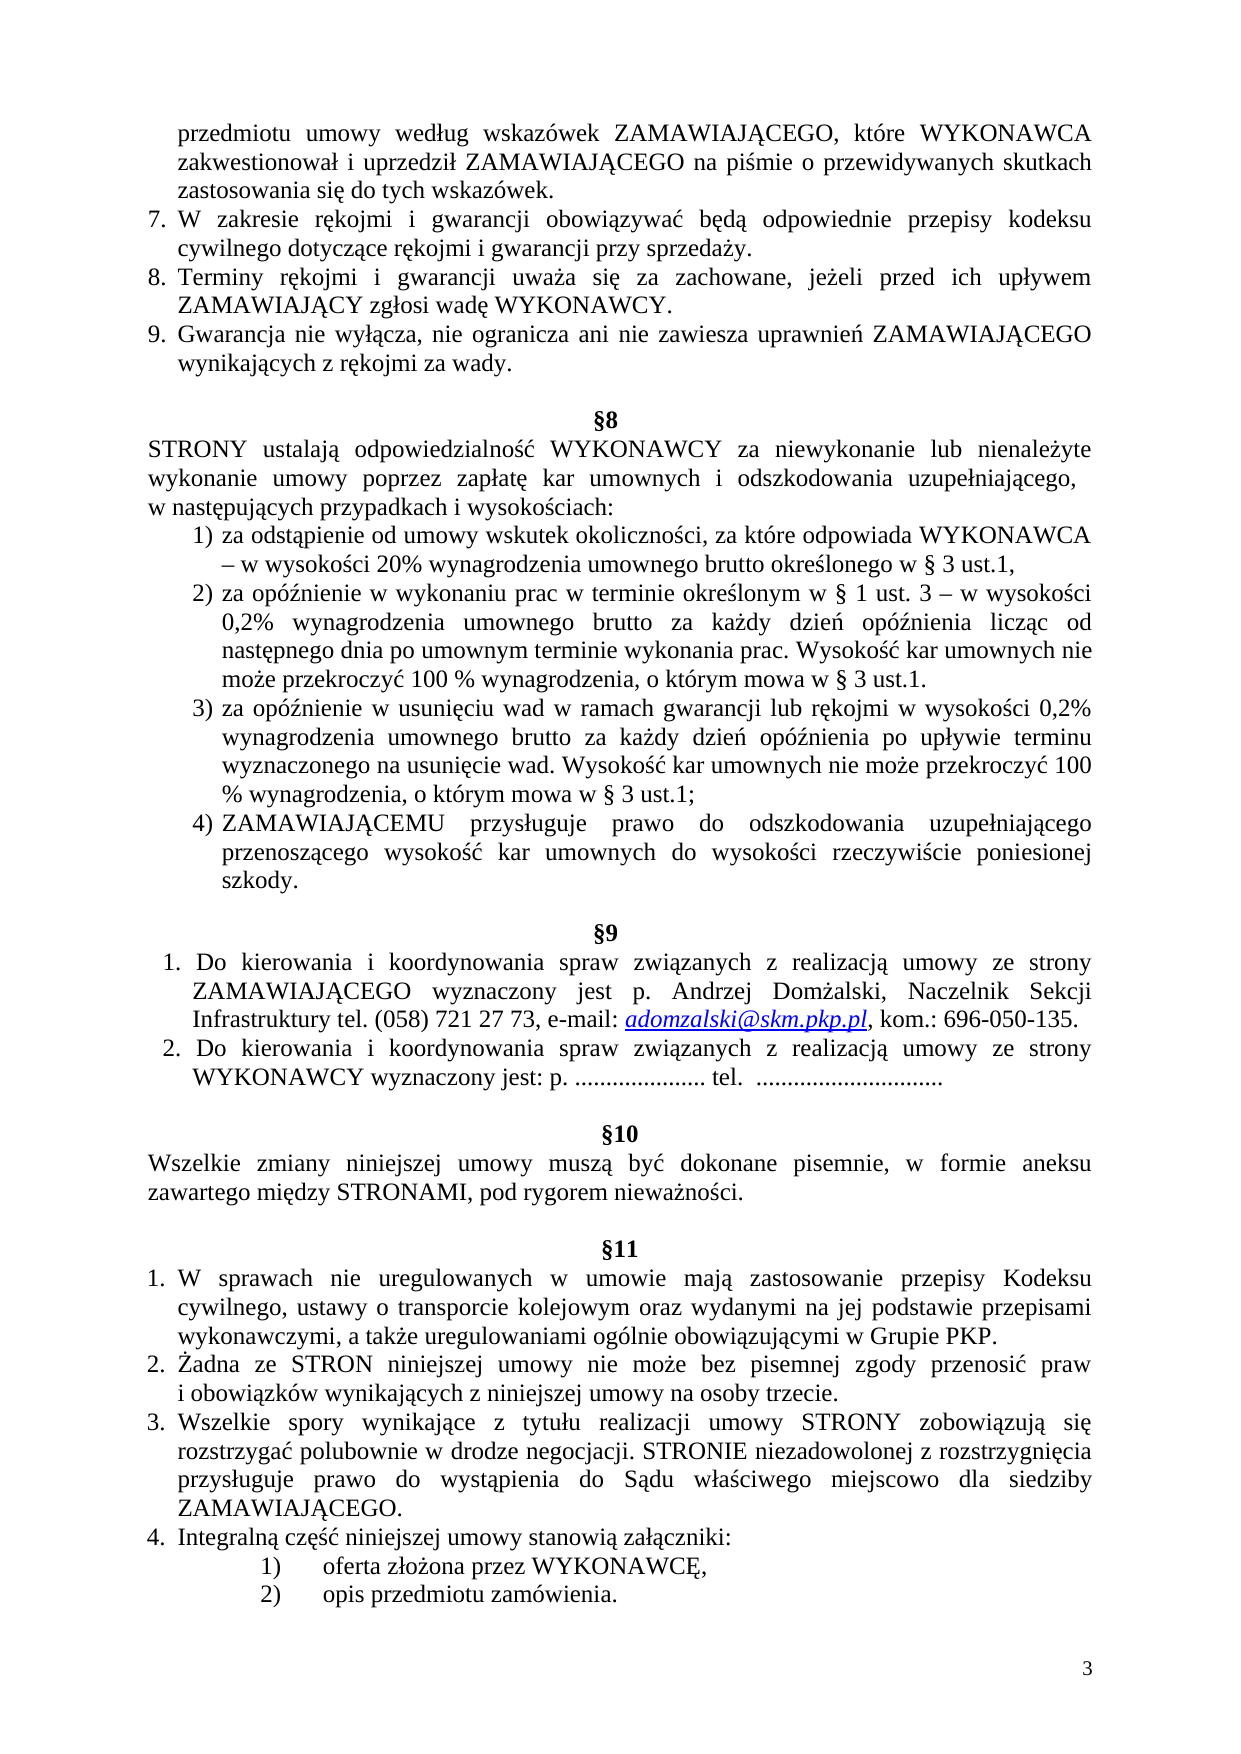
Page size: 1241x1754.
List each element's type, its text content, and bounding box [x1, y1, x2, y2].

text 2. Do kierowania i koordynowania spraw związanych z realizacją umowy ze strony WYKONAWCY wyznaczony jest: p. ..................... tel. .............................. [162, 1033, 1093, 1091]
list ZAMAWIAJĄCEMU przysługuje prawo do odszkodowania uzupełniającego przenoszącego wysokość kar umownych do wysokości rzeczywiście poniesionej szkody. [192, 808, 1092, 894]
list Żadna ze STRON niniejszej umowy nie może bez pisemnej zgody przenosić praw i obowiązków wynikających z niniejszej umowy na osoby trzecie. [147, 1349, 1092, 1407]
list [148, 118, 1093, 204]
list opis przedmiotu zamówienia. [260, 1579, 1092, 1608]
list za opóźnienie w usunięciu wad w ramach gwarancji lub rękojmi w wysokości 0,2% wynagrodzenia umownego brutto za każdy dzień opóźnienia po upływie terminu wyznaczonego na usunięcie wad. Wysokość kar umownych nie może przekroczyć 100 % wynagrodzenia, o którym mowa w § 3 ust.1; [192, 693, 1092, 808]
list W sprawach nie uregulowanych w umowie mają zastosowanie przepisy Kodeksu cywilnego, ustawy o transporcie kolejowym oraz wydanymi na jej podstawie przepisami wykonawczymi, a także uregulowaniami ogólnie obowiązującymi w Grupie PKP. [147, 1263, 1092, 1349]
text §8 [148, 406, 1063, 434]
list oferta złożona przez WYKONAWCĘ, [260, 1551, 1092, 1579]
list za opóźnienie w wykonaniu prac w terminie określonym w § 1 ust. 3 – w wysokości 0,2% wynagrodzenia umownego brutto za każdy dzień opóźnienia licząc od następnego dnia po umownym terminie wykonania prac. Wysokość kar umownych nie może przekroczyć 100 % wynagrodzenia, o którym mowa w § 3 ust.1. [192, 578, 1092, 693]
list za odstąpienie od umowy wskutek okoliczności, za które odpowiada WYKONAWCA – w wysokości 20% wynagrodzenia umownego brutto określonego w § 3 ust.1, [192, 521, 1092, 578]
list Wszelkie spory wynikające z tytułu realizacji umowy STRONY zobowiązują się rozstrzygać polubownie w drodze negocjacji. STRONIE niezadowolonej z rozstrzygnięcia przysługuje prawo do wystąpienia do sądu właściwego miejscowo dla siedziby ZAMAWIAJĄCEGO. [147, 1407, 1092, 1522]
list W zakresie rękojmi i gwarancji obowiązywać będą odpowiednie przepisy kodeksu cywilnego dotyczące rękojmi i gwarancji przy sprzedaży. [148, 204, 1093, 262]
text Wszelkie zmiany niniejszej umowy muszą być dokonane pisemnie, w formie aneksu zawartego między STRONAMI, pod rygorem nieważności. [148, 1148, 1092, 1206]
list Gwarancja nie wyłącza, nie ogranicza ani nie zawiesza uprawnień ZAMAWIAJĄCEGO wynikających z rękojmi za wady. [148, 319, 1093, 377]
list Integralną część niniejszej umowy stanowią załączniki: [147, 1522, 1092, 1551]
list Terminy rękojmi i gwarancji uważa się za zachowane, jeżeli przed ich upływem ZAMAWIAJĄCY zgłosi wadę WYKONAWCY. [148, 262, 1093, 319]
text STRONY ustalają odpowiedzialność WYKONAWCY za niewykonanie lub nienależyte wykonanie umowy poprzez zapłatę kar umownych i odszkodowania uzupełniającego, w następujących przypadkach i wysokościach: [148, 434, 1093, 521]
text §10 [147, 1119, 1092, 1148]
text 1. Do kierowania i koordynowania spraw związanych z realizacją umowy ze strony ZAMAWIAJĄCEGO wyznaczony jest p. Andrzej Domżalski, Naczelnik Sekcji Infrastruktury tel. (058) 721 27 73, e-mail: adomzalski@skm.pkp.pl, kom.: 696-050-135. [162, 947, 1093, 1033]
text §11 [147, 1234, 1092, 1263]
text 9 [148, 918, 1063, 947]
